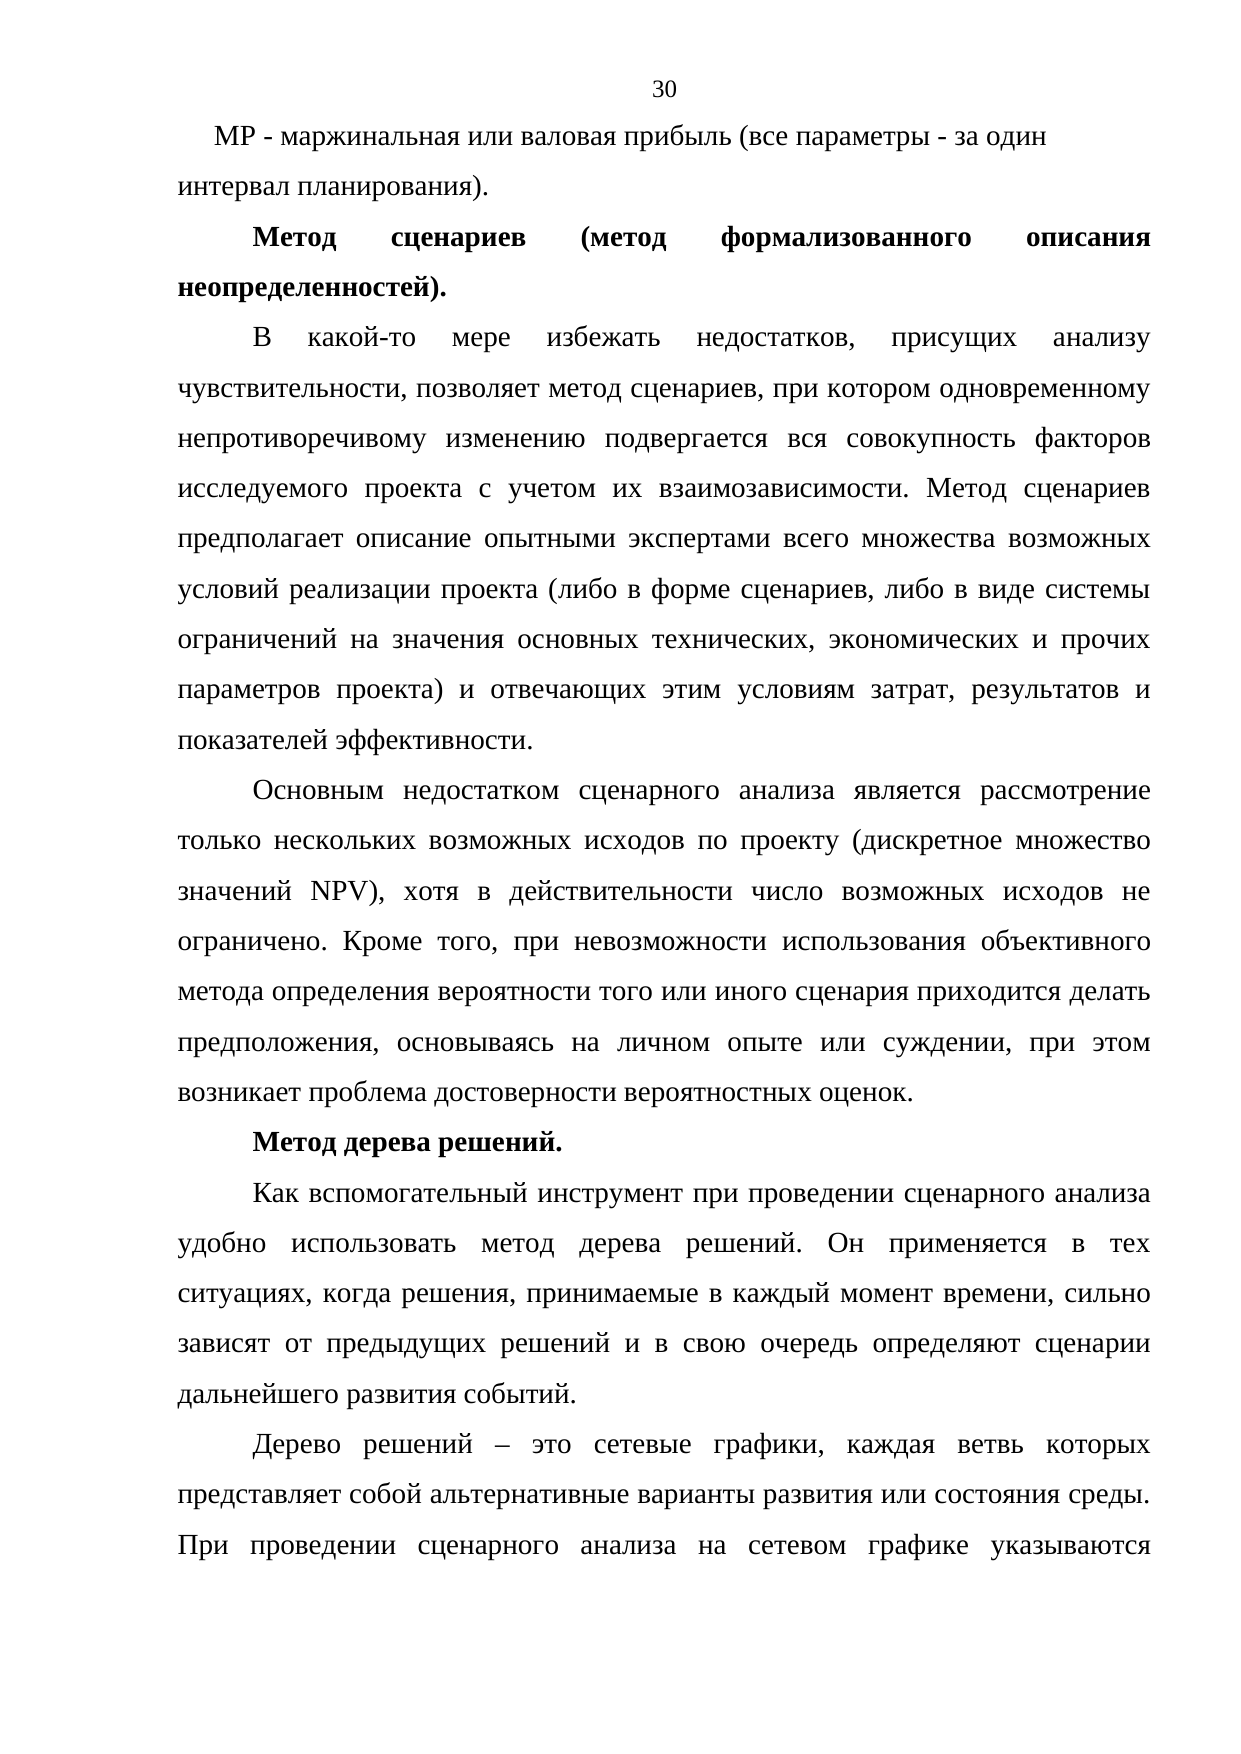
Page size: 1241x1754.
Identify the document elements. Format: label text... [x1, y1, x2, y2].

text Метод дерева решений. [177, 1124, 1152, 1158]
text В какой-то мере избежать недостатков, присущих анализу чувствительности, позволяет метод сценариев, при котором одновременному непротиворечивому изменению подвергается вся совокупность факторов исследуемого проекта с учетом их взаимозависимости. Метод сценариев предполагает описание опытными экспертами всего множества возможных условий реализации проекта (либо в форме сценариев, либо в виде системы ограничений на значения основных технических, экономических и прочих параметров проекта) и отвечающих этим условиям затрат, результатов и показателей эффективности. [177, 319, 1152, 755]
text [177, 1426, 1152, 1560]
text Основным недостатком сценарного анализа является рассмотрение только нескольких возможных исходов по проекту (дискретное множество значений NPV), хотя в действительности число возможных исходов не ограничено. Кроме того, при невозможности использования объективного метода определения вероятности того или иного сценария приходится делать предположения, основываясь на личном опыте или суждении, при этом возникает проблема достоверности вероятностных оценок. [177, 772, 1152, 1108]
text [177, 118, 1152, 202]
text Метод сценариев (метод формализованного описания неопределенностей). [177, 219, 1152, 303]
text Как вспомогательный инструмент при проведении сценарного анализа удобно использовать метод дерева решений. Он применяется в тех ситуациях, когда решения, принимаемые в каждый момент времени, сильно зависят от предыдущих решений и в свою очередь определяют сценарии дальнейшего развития событий. [177, 1175, 1152, 1409]
